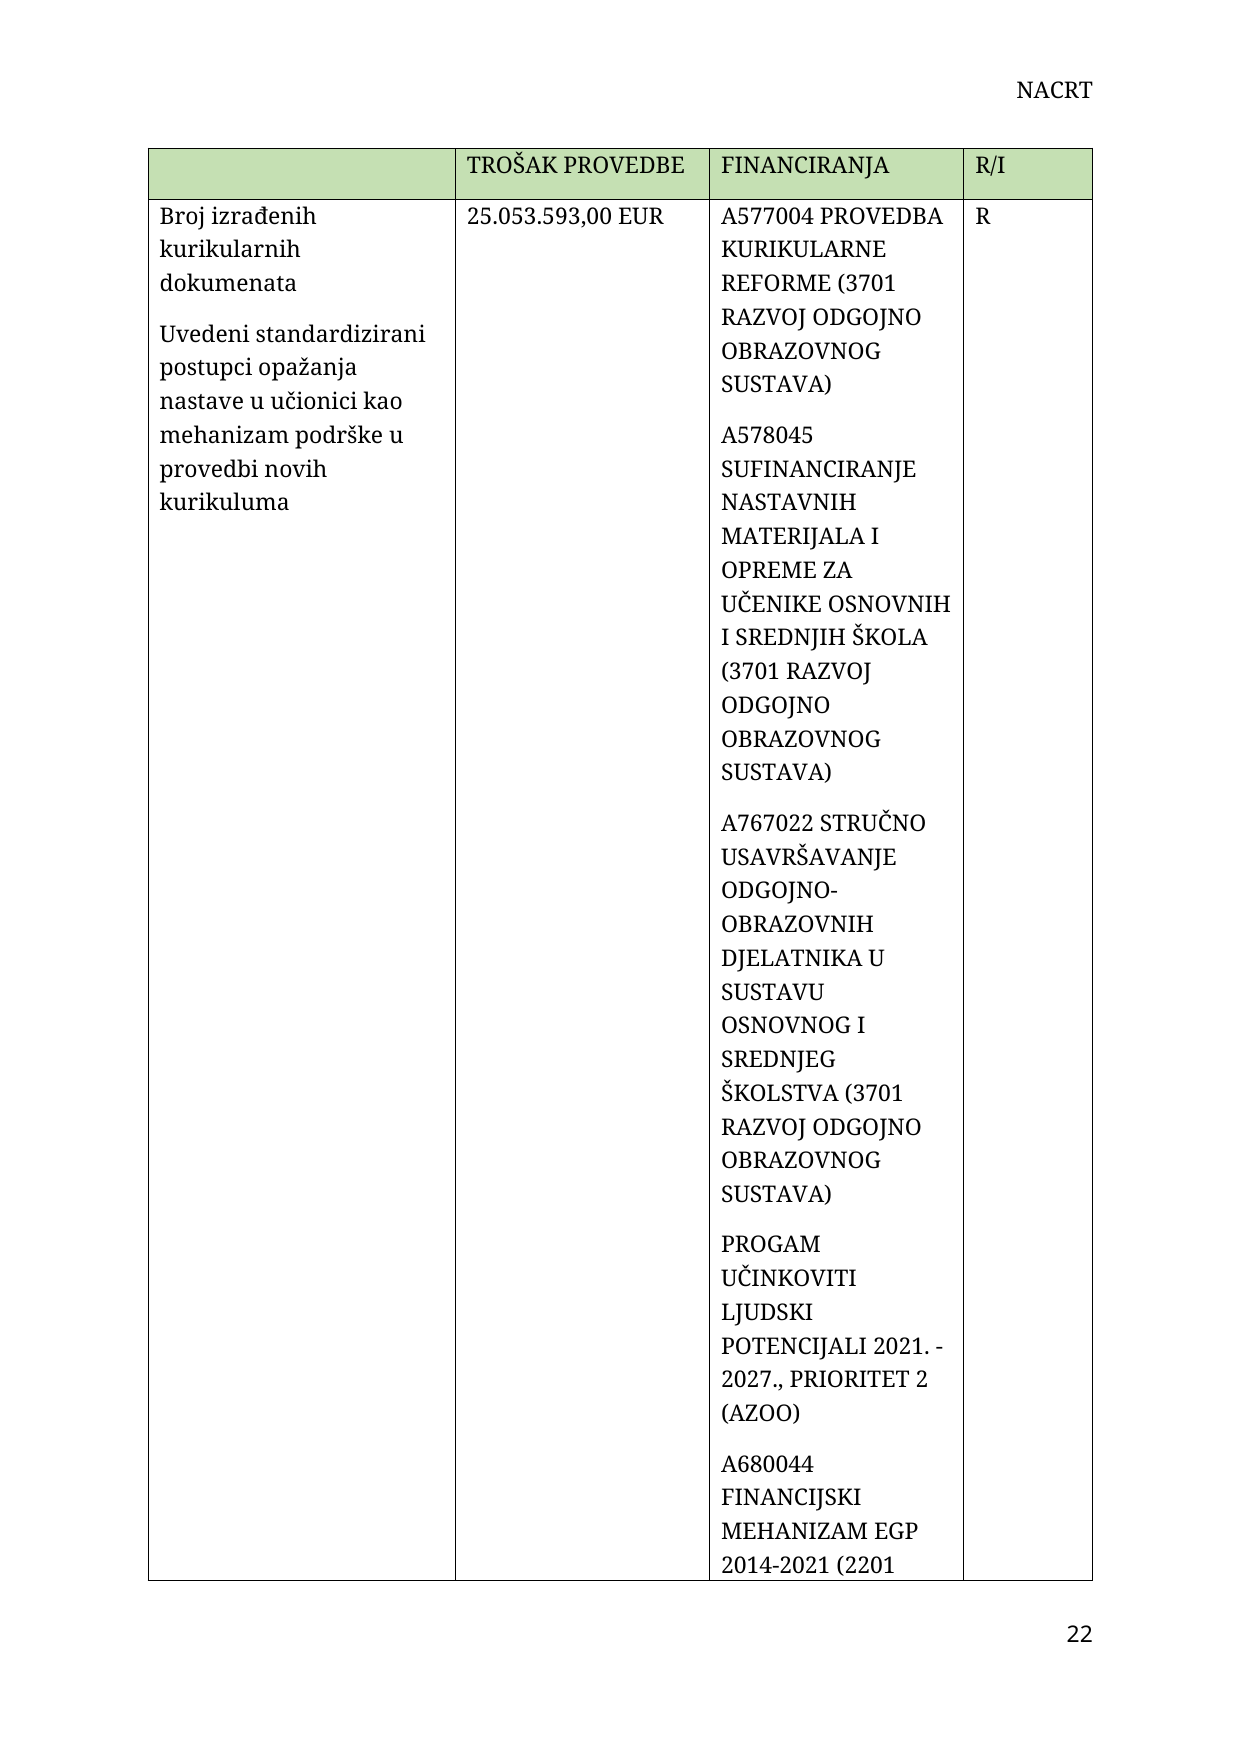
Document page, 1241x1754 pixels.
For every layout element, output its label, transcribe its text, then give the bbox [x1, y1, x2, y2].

table_cell 25.053.593,00 EUR [456, 200, 709, 1580]
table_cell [456, 149, 709, 199]
table_cell R [964, 200, 1092, 1580]
table_cell IZVOR FINANCIRANJA [710, 149, 963, 199]
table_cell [149, 149, 455, 199]
table_cell OZNAKA MJERE R/I [964, 149, 1092, 199]
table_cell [710, 200, 963, 1580]
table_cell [149, 200, 455, 1580]
